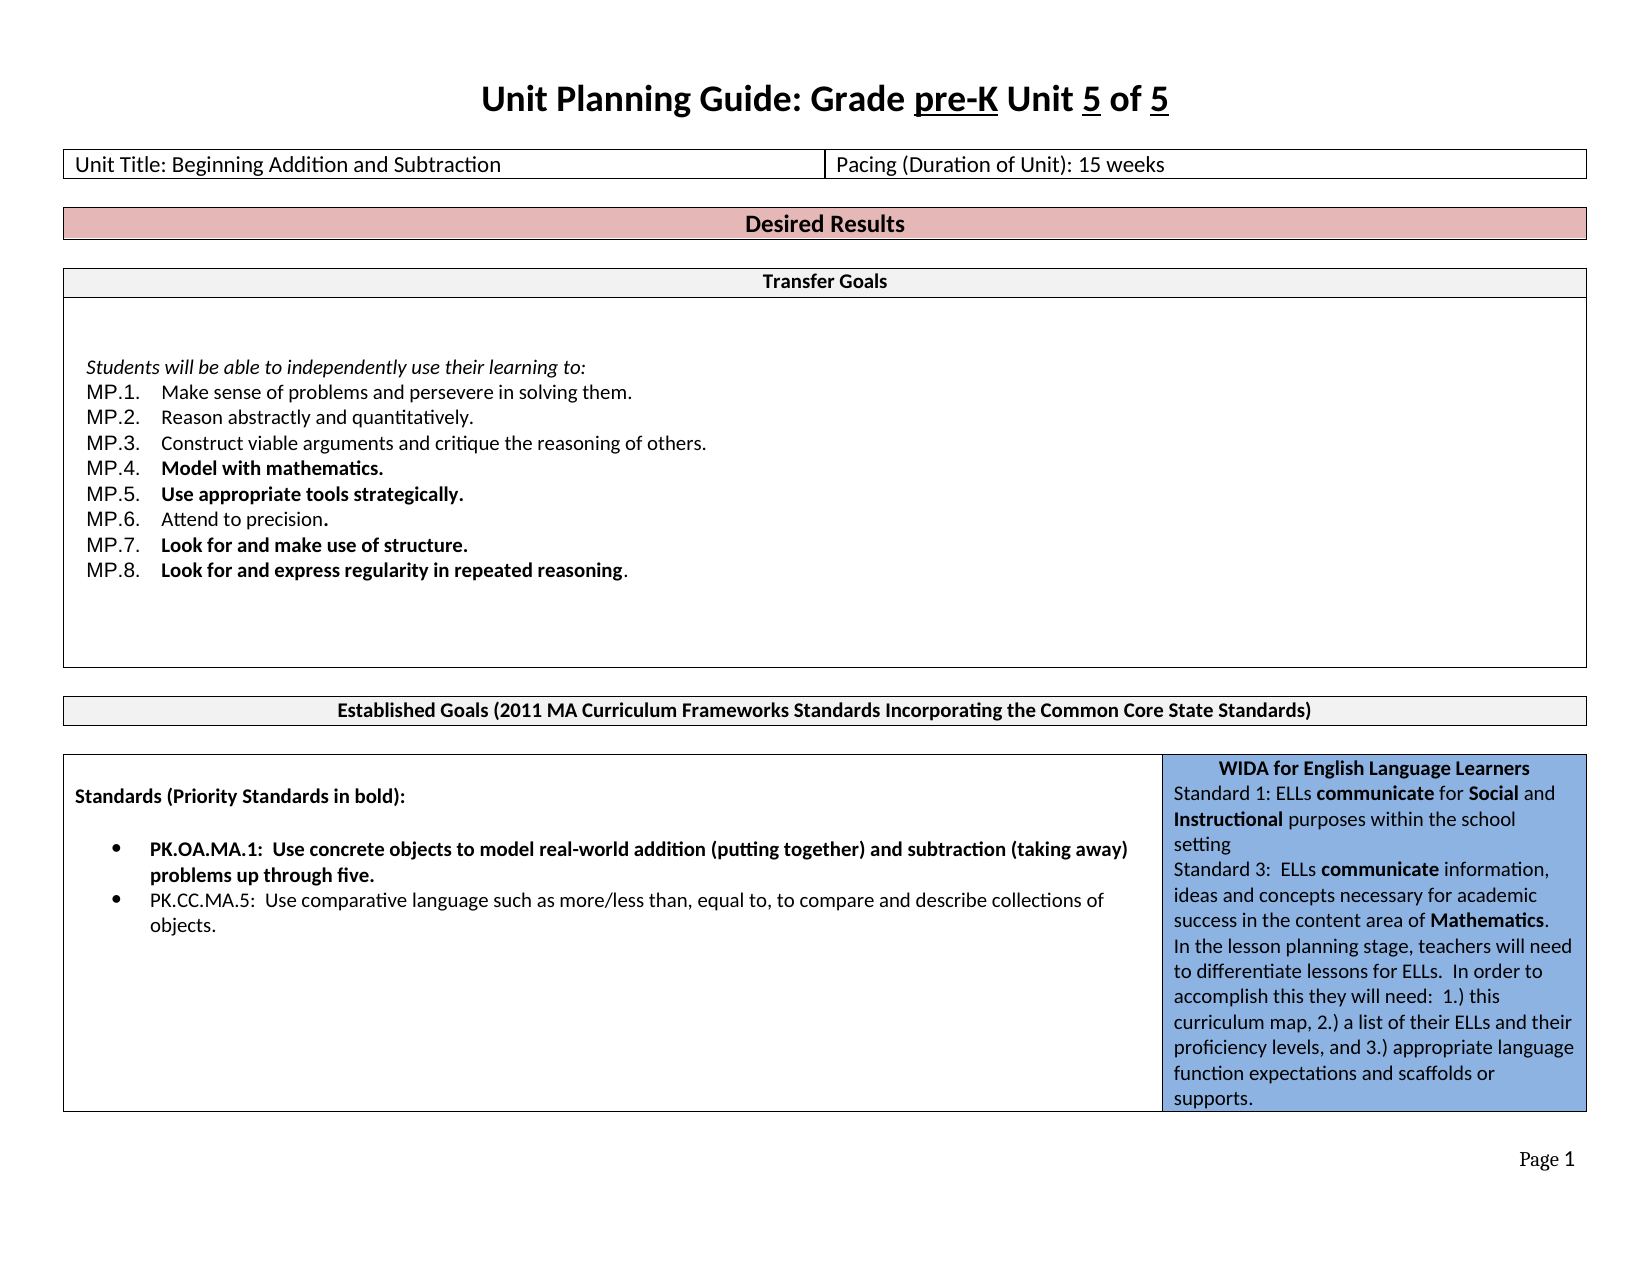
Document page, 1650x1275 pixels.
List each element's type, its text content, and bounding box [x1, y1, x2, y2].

table_header WIDA for English Language Learners Standard 1: ELLs communicate for Social and Instructional purposes within the school setting Standard 3: ELLs communicate information, ideas and concepts necessary for academic success in the content area of Mathematics. In the lesson planning stage, teachers will need to differentiate lessons for ELLs. In order to accomplish this they will need: 1.) this curriculum map, 2.) a list of their ELLs and their proficiency levels, and 3.) appropriate language function expectations and scaffolds or supports. [1163, 755, 1586, 1111]
table_header Desired Results [64, 208, 1586, 238]
table_header Standards (Priority Standards in bold): PK.OA.MA.1: Use concrete objects to model real-world addition (putting together) and subtraction (taking away) problems up through five. PK.CC.MA.5: Use comparative language such as more/less than, equal to, to compare and describe collections of objects. [64, 755, 1162, 1111]
table_cell [64, 298, 1586, 667]
table_header Established Goals (2011 MA Curriculum Frameworks Standards Incorporating the Common Core State Standards) [64, 697, 1586, 725]
table_header Unit Title: Beginning Addition and Subtraction [64, 150, 824, 178]
table_header Pacing (Duration of Unit): 15 weeks [826, 150, 1586, 178]
table_header Transfer Goals [64, 269, 1586, 297]
